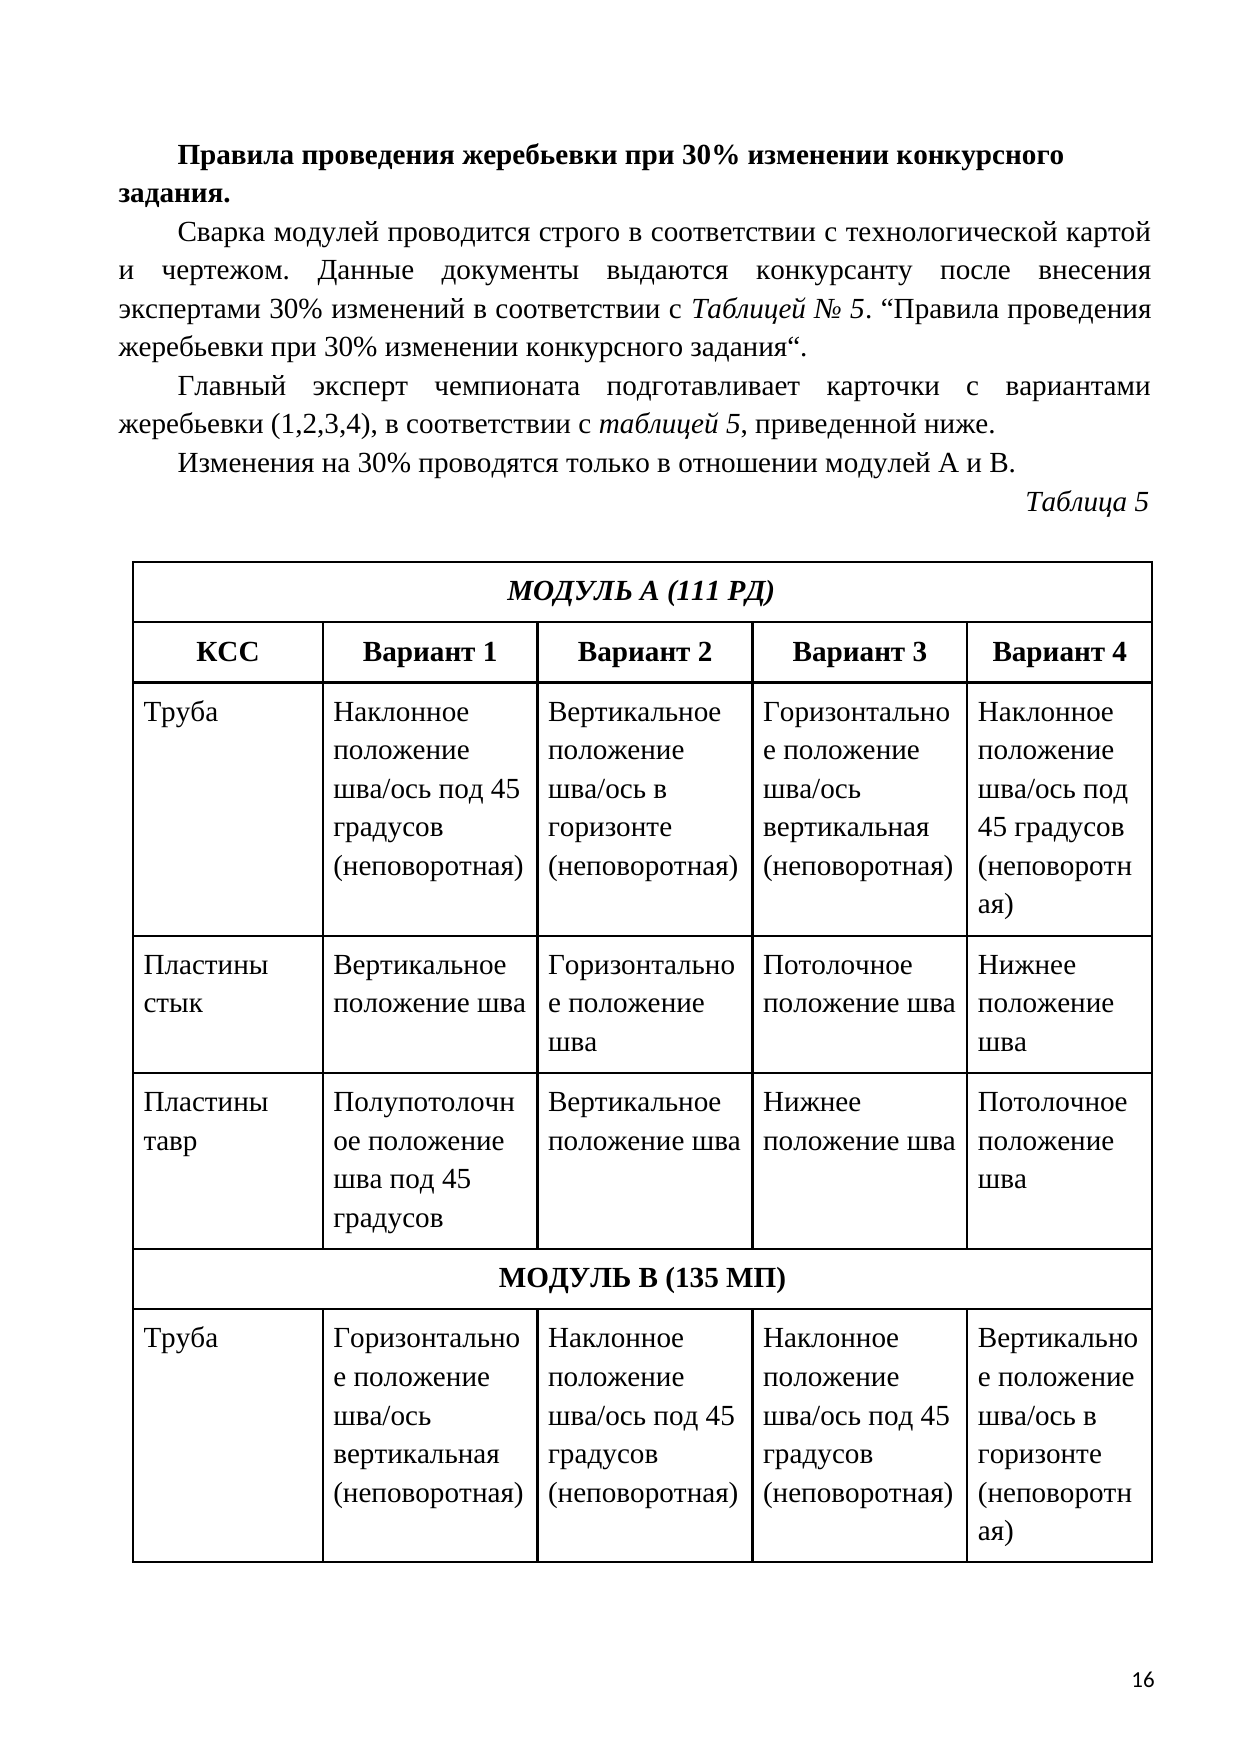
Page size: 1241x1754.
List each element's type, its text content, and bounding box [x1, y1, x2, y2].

table_cell Вертикальное положение шва/ось в горизонте (неповоротная) [539, 684, 751, 934]
table_cell КСС [134, 623, 322, 681]
text Таблица 5 [177, 484, 1152, 517]
table_cell Вариант 4 [968, 623, 1151, 681]
text Правила проведения жеребьевки при 30% изменении конкурсного задания. [118, 137, 1152, 209]
text Главный эксперт чемпионата подготавливает карточки с вариантами жеребьевки (1,2,3,4), в соответствии с таблицей 5, приведенной ниже. [118, 368, 1152, 440]
table_cell Потолочное положение шва [754, 937, 966, 1072]
table_cell Вариант 3 [754, 623, 966, 681]
table_cell Горизонтальное положение шва/ось вертикальная (неповоротная) [324, 1310, 536, 1561]
table_cell Нижнее положение шва [968, 937, 1151, 1072]
table_cell Наклонное положение шва/ось под 45 градусов (неповоротная) [754, 1310, 966, 1561]
table_cell Наклонное положение шва/ось под 45 градусов (неповоротная) [324, 684, 536, 934]
table_cell Горизонтальное положение шва [539, 937, 751, 1072]
table_cell Вариант 1 [324, 623, 536, 681]
table_cell МОДУЛЬ В (135 МП) [134, 1250, 1151, 1308]
table_cell Наклонное положение шва/ось под 45 градусов (неповоротная) [968, 684, 1151, 934]
table_cell Нижнее положение шва [754, 1074, 966, 1248]
table_cell Пластины стык [134, 937, 322, 1072]
text Изменения на 30% проводятся только в отношении модулей A и B. [118, 445, 1152, 479]
table_cell Вертикальное положение шва [539, 1074, 751, 1248]
table_cell Труба [134, 1310, 322, 1561]
table_cell Вертикальное положение шва/ось в горизонте (неповоротная) [968, 1310, 1151, 1561]
table_cell Горизонтальное положение шва/ось вертикальная (неповоротная) [754, 684, 966, 934]
table_cell Полупотолочное положение шва под 45 градусов [324, 1074, 536, 1248]
table_cell Наклонное положение шва/ось под 45 градусов (неповоротная) [539, 1310, 751, 1561]
text Сварка модулей проводится строго в соответствии с технологической картой и чертежом. Данные документы выдаются конкурсанту после внесения экспертами 30% изменений в соответствии с Таблицей № 5. “Правила проведения жеребьевки при 30% изменении конкурсного задания“. [118, 214, 1152, 363]
table_cell Пластины тавр [134, 1074, 322, 1248]
table_header МОДУЛЬ А (111 РД) [134, 563, 1151, 621]
table_cell Потолочное положение шва [968, 1074, 1151, 1248]
table_cell Вариант 2 [539, 623, 751, 681]
table_cell Вертикальное положение шва [324, 937, 536, 1072]
table_cell Труба [134, 684, 322, 934]
